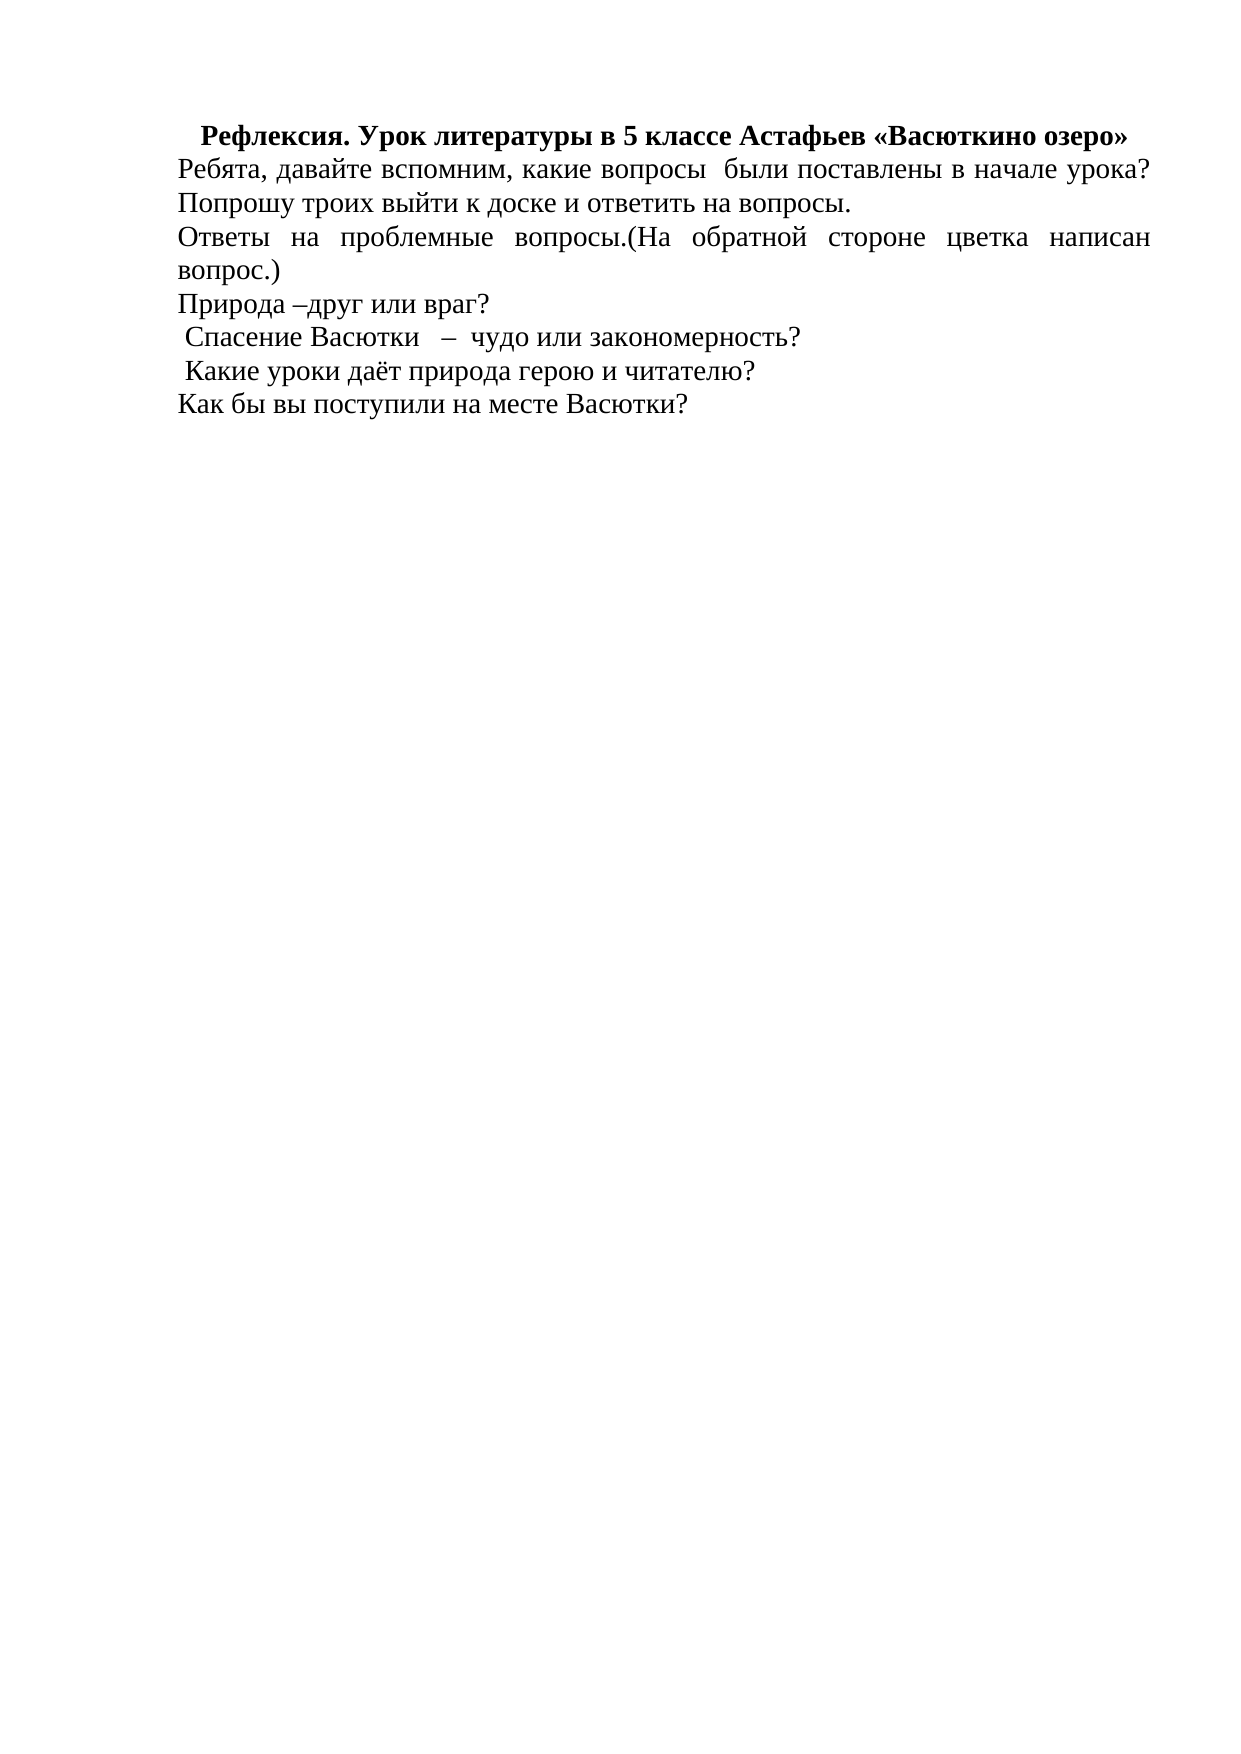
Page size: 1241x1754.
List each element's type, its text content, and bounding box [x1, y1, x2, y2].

text Как бы вы поступили на месте Васютки? [177, 386, 1152, 420]
text Природа –друг или враг? [177, 286, 1152, 319]
text Ответы на проблемные вопросы.(На обратной стороне цветка написан вопрос.) [177, 219, 1152, 286]
text Спасение Васютки – чудо или закономерность? [177, 319, 1152, 353]
text Какие уроки даёт природа герою и читателю? [177, 353, 1152, 386]
text Рефлексия. Урок литературы в 5 классе Астафьев «Васюткино озеро» [177, 118, 1152, 152]
text Ребята, давайте вспомним, какие вопросы были поставлены в начале урока? Попрошу троих выйти к доске и ответить на вопросы. [177, 152, 1152, 219]
